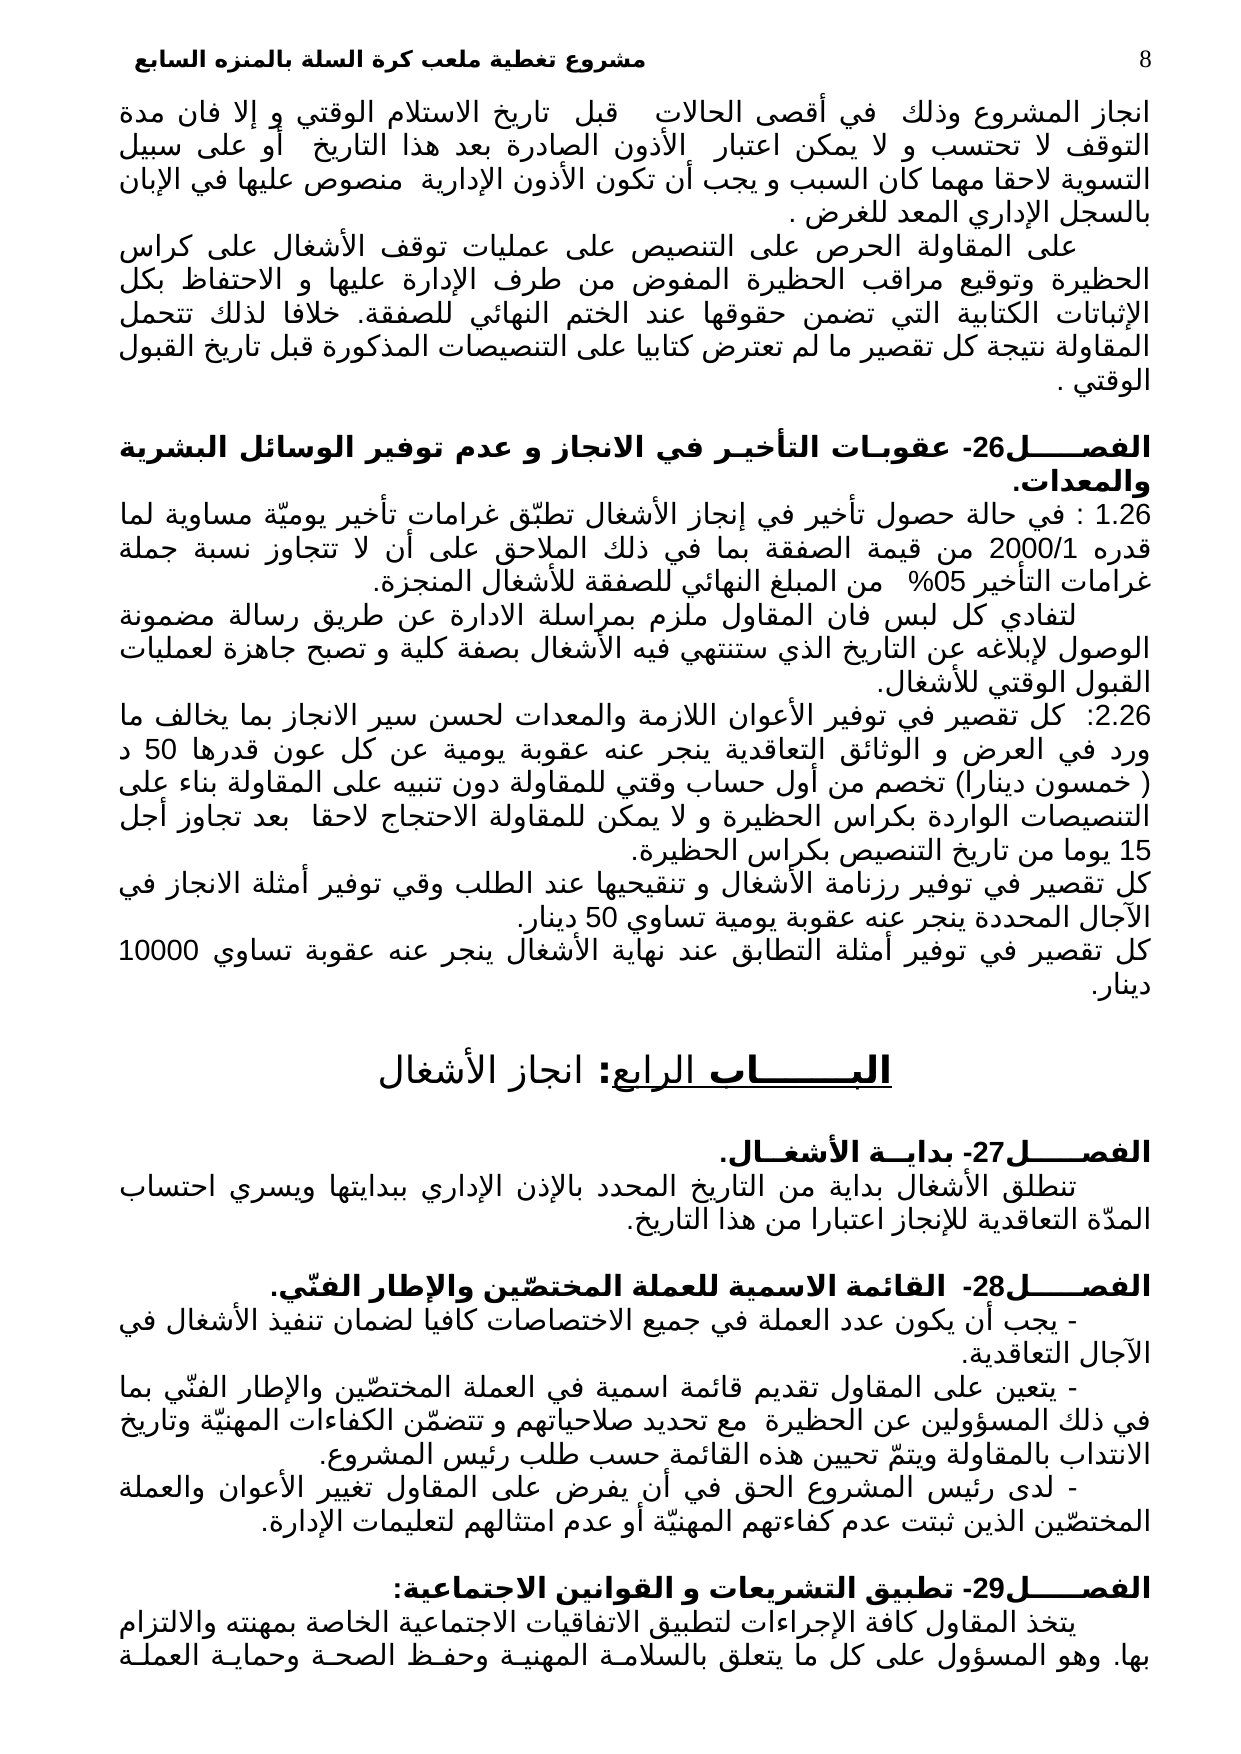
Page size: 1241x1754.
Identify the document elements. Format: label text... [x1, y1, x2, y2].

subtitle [118, 1604, 1152, 1672]
text الفصـــــل26- عقوبـات التأخيـر في الانجاز و عدم توفير الوسائل البشرية والمعدات. [118, 430, 1152, 497]
text كل تقصير في توفير رزنامة الأشغال و تنقيحيها عند الطلب وقي توفير أمثلة الانجاز في الآجال المحددة ينجر عنه عقوبة يومية تساوي 50 دينار. [118, 866, 1152, 933]
text البـــــــاب الرابع: انجاز الأشغال [118, 1048, 1152, 1092]
text 1.26 : في حالة حصول تأخير في إنجاز الأشغال تطبّق غرامات تأخير يوميّة مساوية لما قدره 2000/1 من قيمة الصفقة بما في ذلك الملاحق على أن لا تتجاوز نسبة جملة غرامات التأخير 05% من المبلغ النهائي للصفقة للأشغال المنجزة. [118, 497, 1152, 598]
text الفصـــــل28- القائمة الاسمية للعملة المختصّين والإطار الفنّي. [118, 1269, 1152, 1303]
text - يتعين على المقاول تقديم قائمة اسمية في العملة المختصّين والإطار الفنّي بما في ذلك المسؤولين عن الحظيرة مع تحديد صلاحياتهم و تتضمّن الكفاءات المهنيّة وتاريخ الانتداب بالمقاولة ويتمّ تحيين هذه القائمة حسب طلب رئيس المشروع. [118, 1370, 1152, 1470]
text - لدى رئيس المشروع الحق في أن يفرض على المقاول تغيير الأعوان والعملة المختصّين الذين ثبتت عدم كفاءتهم المهنيّة أو عدم امتثالهم لتعليمات الإدارة. [118, 1470, 1152, 1537]
text الفصـــــل27- بدايــة الأشغــال. [118, 1135, 1152, 1168]
text على المقاولة الحرص على التنصيص على عمليات توقف الأشغال على كراس الحظيرة وتوقيع مراقب الحظيرة المفوض من طرف الإدارة عليها و الاحتفاظ بكل الإثباتات الكتابية التي تضمن حقوقها عند الختم النهائي للصفقة. خلافا لذلك تتحمل المقاولة نتيجة كل تقصير ما لم تعترض كتابيا على التنصيصات المذكورة قبل تاريخ القبول الوقتي . [118, 229, 1152, 397]
text كل تقصير في توفير أمثلة التطابق عند نهاية الأشغال ينجر عنه عقوبة تساوي 10000 دينار. [118, 933, 1152, 1000]
text تنطلق الأشغال بداية من التاريخ المحدد بالإذن الإداري ببدايتها ويسري احتساب المدّة التعاقدية للإنجاز اعتبارا من هذا التاريخ. [118, 1168, 1152, 1236]
subtitle الفصـــــل29- تطبيق التشريعات و القوانين الاجتماعية: [118, 1571, 1152, 1604]
text 2.26: كل تقصير في توفير الأعوان اللازمة والمعدات لحسن سير الانجاز بما يخالف ما ورد في العرض و الوثائق التعاقدية ينجر عنه عقوبة يومية عن كل عون قدرها 50 د ( خمسون دينارا) تخصم من أول حساب وقتي للمقاولة دون تنبيه على المقاولة بناء على التنصيصات الواردة بكراس الحظيرة و لا يمكن للمقاولة الاحتجاج لاحقا بعد تجاوز أجل 15 يوما من تاريخ التنصيص بكراس الحظيرة. [118, 698, 1152, 866]
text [118, 95, 1152, 229]
text لتفادي كل لبس فان المقاول ملزم بمراسلة الادارة عن طريق رسالة مضمونة الوصول لإبلاغه عن التاريخ الذي ستنتهي فيه الأشغال بصفة كلية و تصبح جاهزة لعمليات القبول الوقتي للأشغال. [118, 598, 1152, 698]
text - يجب أن يكون عدد العملة في جميع الاختصاصات كافيا لضمان تنفيذ الأشغال في الآجال التعاقدية. [118, 1303, 1152, 1370]
